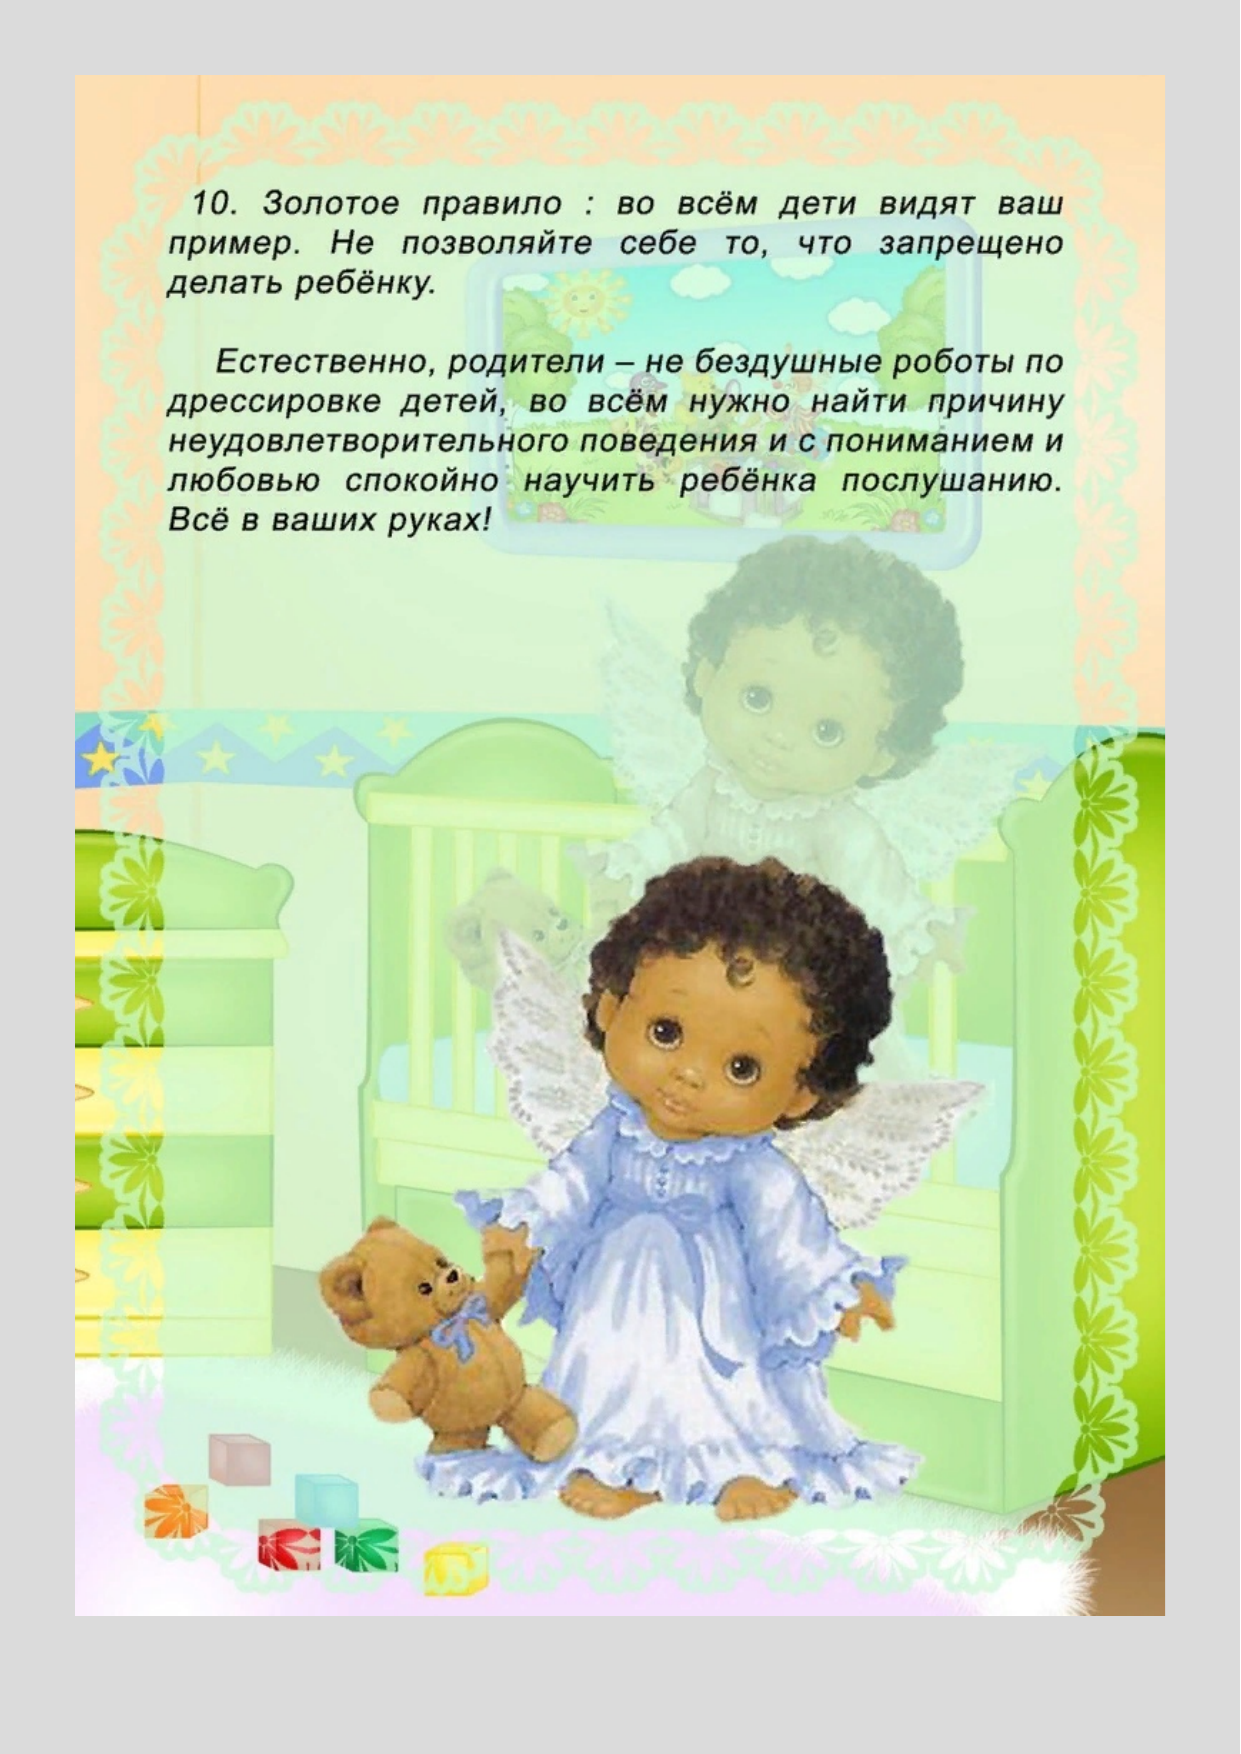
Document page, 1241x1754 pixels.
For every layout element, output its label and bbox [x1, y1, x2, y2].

picture [75, 75, 1166, 1616]
